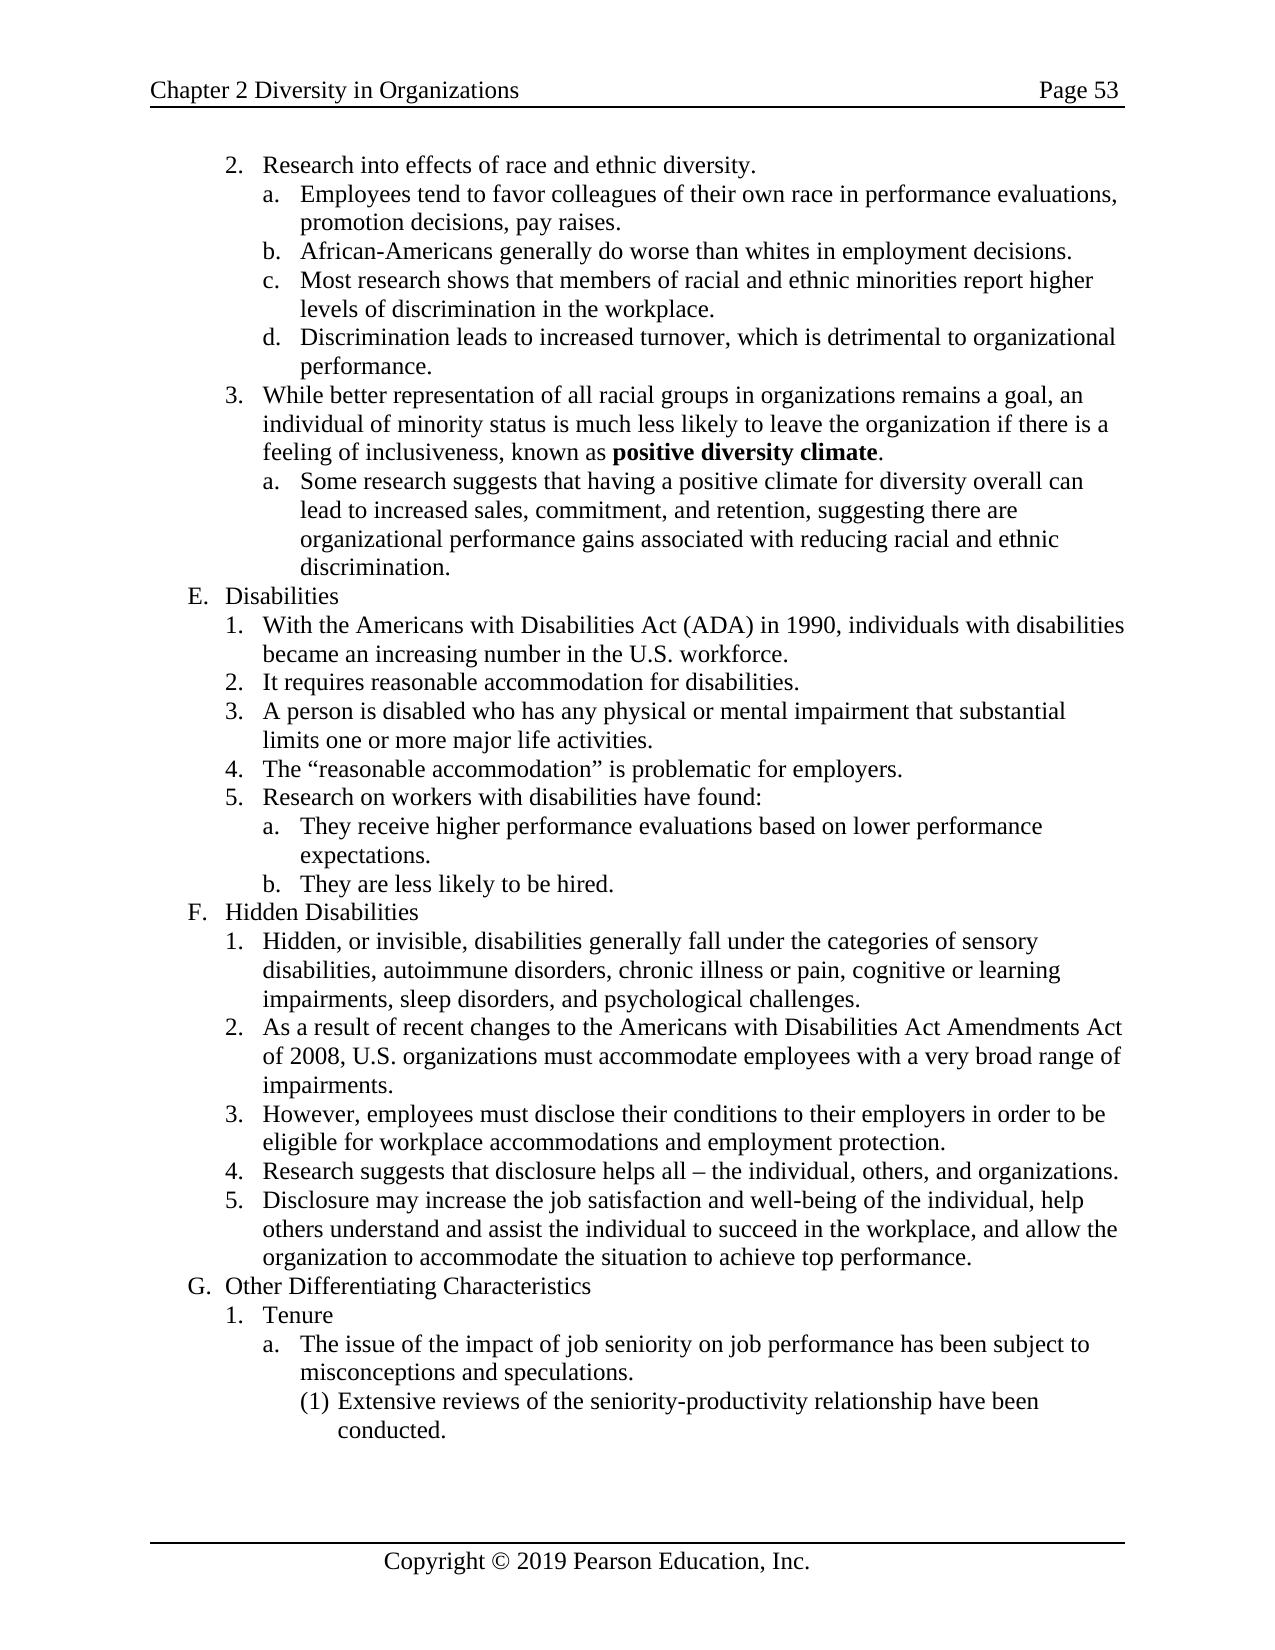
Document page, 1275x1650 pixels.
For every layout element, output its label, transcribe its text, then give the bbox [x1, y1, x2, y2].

list Research on workers with disabilities have found: [225, 782, 1125, 811]
list Other Differentiating Characteristics [187, 1271, 1125, 1300]
list A person is disabled who has any physical or mental impairment that substantial limits one or more major life activities. [225, 696, 1125, 754]
list Research suggests that disclosure helps all – the individual, others, and organizations. [225, 1156, 1125, 1185]
list However, employees must disclose their conditions to their employers in order to be eligible for workplace accommodations and employment protection. [225, 1099, 1125, 1156]
list With the Americans with Disabilities Act (ADA) in 1990, individuals with disabilities became an increasing number in the U.S. workforce. [225, 610, 1125, 667]
list Disabilities [187, 581, 1125, 610]
list African-Americans generally do worse than whites in employment decisions. [262, 236, 1125, 265]
list Research into effects of race and ethnic diversity. [225, 150, 1125, 179]
list The issue of the impact of job seniority on job performance has been subject to misconceptions and speculations. [262, 1329, 1125, 1386]
list Disclosure may increase the job satisfaction and well-being of the individual, help others understand and assist the individual to succeed in the workplace, and allow the organization to accommodate the situation to achieve top performance. [225, 1185, 1125, 1271]
list They receive higher performance evaluations based on lower performance expectations. [262, 811, 1125, 869]
list Discrimination leads to increased turnover, which is detrimental to organizational performance. [262, 322, 1125, 380]
list Extensive reviews of the seniority-productivity relationship have been conducted. [300, 1386, 1125, 1444]
list Tenure [225, 1300, 1125, 1329]
list The “reasonable accommodation” is problematic for employers. [225, 754, 1125, 782]
list They are less likely to be hired. [262, 869, 1125, 897]
list As a result of recent changes to the Americans with Disabilities Act Amendments Act of 2008, U.S. organizations must accommodate employees with a very broad range of impairments. [225, 1012, 1125, 1099]
list Most research shows that members of racial and ethnic minorities report higher levels of discrimination in the workplace. [262, 265, 1125, 322]
list Some research suggests that having a positive climate for diversity overall can lead to increased sales, commitment, and retention, suggesting there are organizational performance gains associated with reducing racial and ethnic discrimination. [262, 466, 1125, 581]
list Employees tend to favor colleagues of their own race in performance evaluations, promotion decisions, pay raises. [262, 179, 1125, 236]
list Hidden, or invisible, disabilities generally fall under the categories of sensory disabilities, autoimmune disorders, chronic illness or pain, cognitive or learning impairments, sleep disorders, and psychological challenges. [225, 926, 1125, 1012]
list Hidden Disabilities [187, 897, 1125, 926]
list While better representation of all racial groups in organizations remains a goal, an individual of minority status is much less likely to leave the organization if there is a feeling of inclusiveness, known as positive diversity climate. [225, 380, 1125, 466]
list It requires reasonable accommodation for disabilities. [225, 667, 1125, 696]
